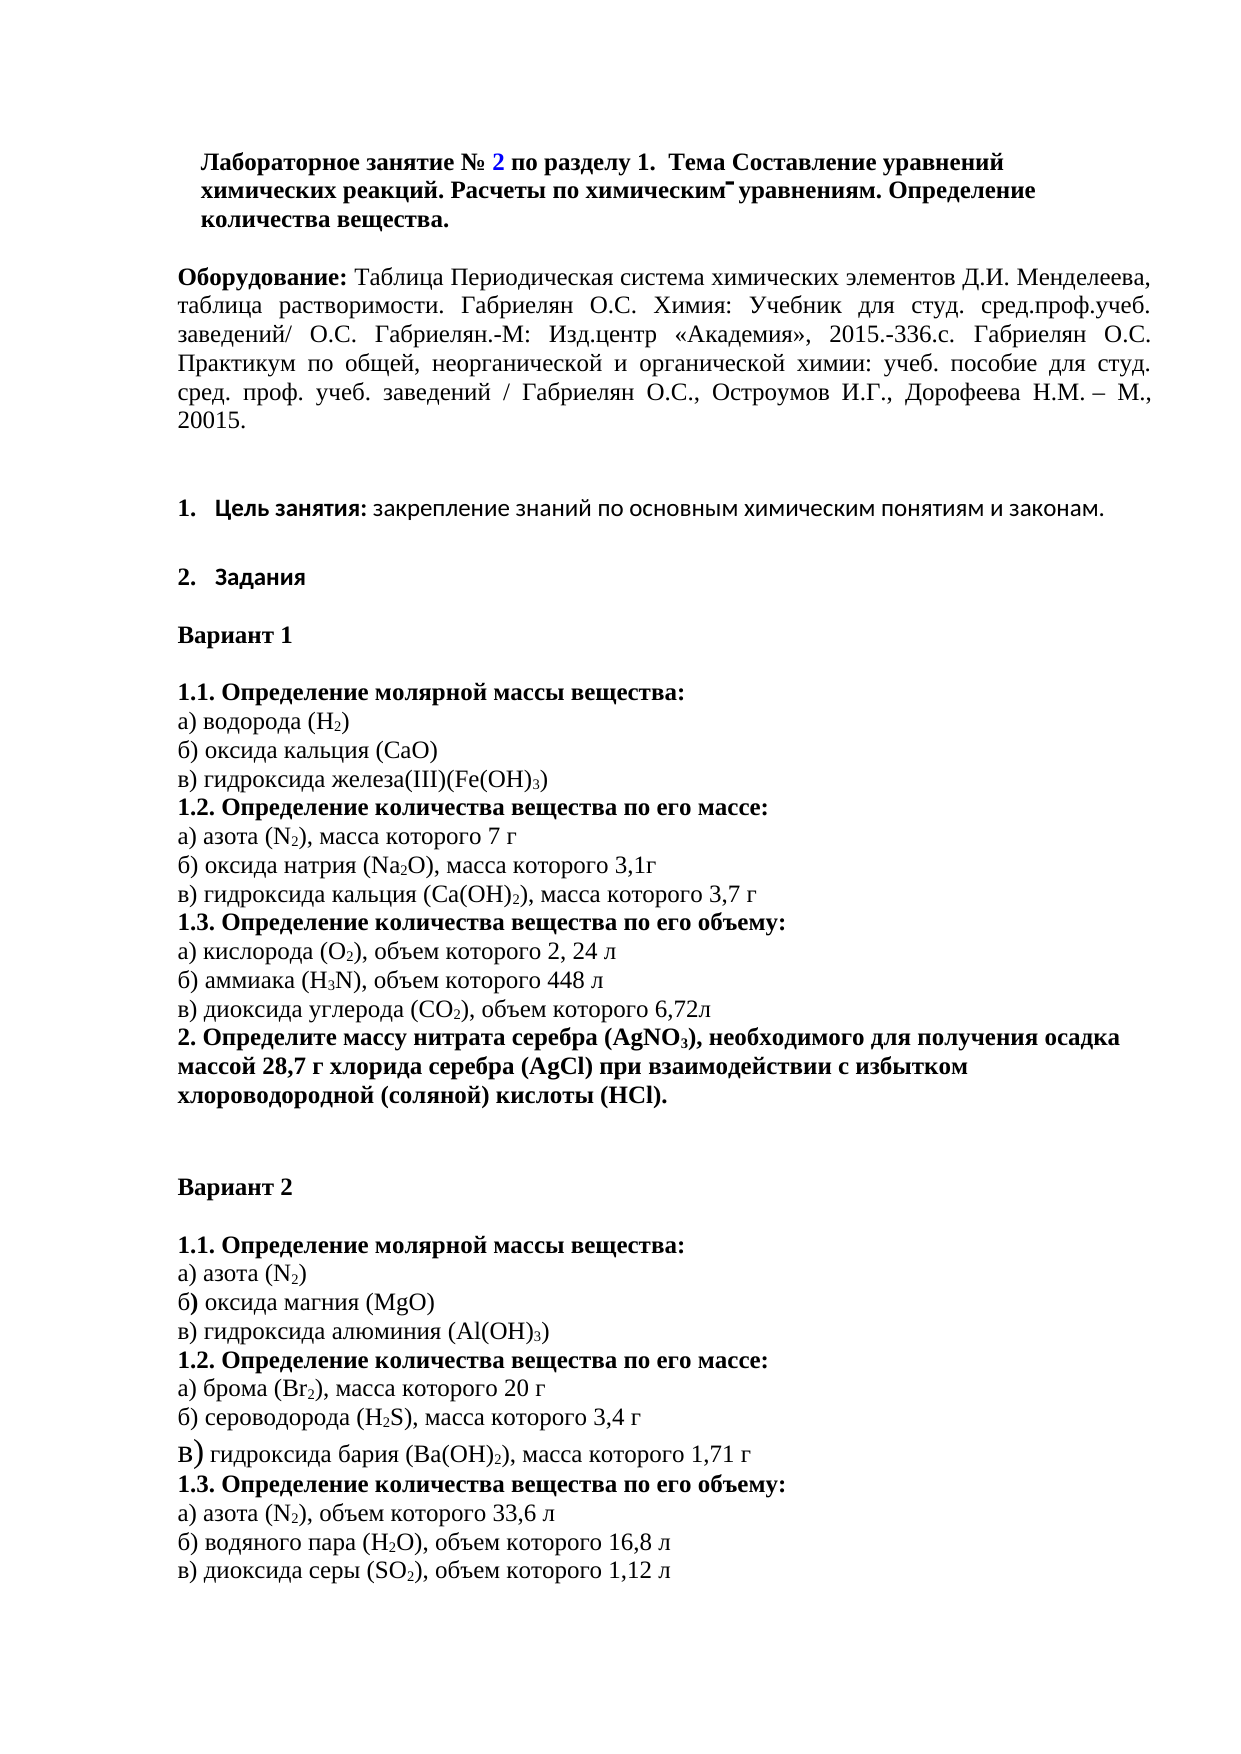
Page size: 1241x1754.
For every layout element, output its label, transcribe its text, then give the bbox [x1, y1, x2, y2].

text б) оксида натрия (Na2O), масса которого 3,1г [177, 850, 1152, 879]
text в) гидроксида кальция (Ca(OH)2), масса которого 3,7 г [177, 879, 1152, 907]
text б) водяного пара (Н2О), объем которого 16,8 л [177, 1527, 1152, 1556]
text а) кислорода (O2), объем которого 2, 24 л [177, 936, 1152, 965]
text Вариант 1 [177, 620, 1152, 649]
text а) водорода (Н2) [177, 706, 1152, 735]
list Цель занятия: закрепление знаний по основным химическим понятиям и законам. [177, 492, 1152, 522]
text 1.2. Определение количества вещества по его массе: [177, 792, 1152, 821]
text б) оксида магния (MgО) [177, 1287, 1152, 1316]
text 2. Определите массу нитрата серебра (AgNO3), необходимого для получения осадка массой 28,7 г хлорида серебра (AgCl) при взаимодействии с избытком хлороводородной (соляной) кислоты (HCl). [177, 1022, 1152, 1109]
text Вариант 2 [177, 1172, 1152, 1201]
text б) сероводорода (Н2S), масса которого 3,4 г [177, 1402, 1152, 1431]
list Задания [177, 561, 1152, 591]
text Оборудование: Таблица Периодическая система химических элементов Д.И. Менделеева, таблица растворимости. Габриелян О.С. Химия: Учебник для студ. сред.проф.учеб. заведений/ О.С. Габриелян.-М: Изд.центр «Академия», 2015.-336.с. Габриелян О.С. Практикум по общей, неорганической и органической химии: учеб. пособие для студ. сред. проф. учеб. заведений / Габриелян О.С., Остроумов И.Г., Дорофеева Н.М. – М., 20015. [177, 262, 1152, 434]
subtitle Лабораторное занятие № 2 по разделу 1. Тема Составление уравнений химических реакций. Расчеты по химическим уравнениям. Определение количества вещества. [201, 147, 1113, 233]
text а) азота (N2), масса которого 7 г [177, 821, 1152, 850]
text б) аммиака (Н3N), объем которого 448 л [177, 965, 1152, 994]
text 1.3. Определение количества вещества по его объему: [177, 907, 1152, 936]
text 1.1. Определение молярной массы вещества: [177, 1230, 1152, 1258]
text а) азота (N2), объем которого 33,6 л [177, 1498, 1152, 1527]
text б) оксида кальция (СаО) [177, 735, 1152, 764]
text 1.1. Определение молярной массы вещества: [177, 677, 1152, 706]
text в) диоксида углерода (СО2), объем которого 6,72л [177, 994, 1152, 1022]
text 1.3. Определение количества вещества по его объему: [177, 1469, 1152, 1498]
text в) гидроксида железа(III)(Fe(OH)3) [177, 764, 1152, 792]
text в) диоксида серы (SO2), объем которого 1,12 л [177, 1556, 1152, 1584]
text а) азота (N2) [177, 1258, 1152, 1287]
text в) гидроксида алюминия (Al(OH)3) [177, 1316, 1152, 1345]
text а) брома (Br2), масса которого 20 г [177, 1373, 1152, 1402]
text 1.2. Определение количества вещества по его массе: [177, 1345, 1152, 1373]
text в) гидроксида бария (Ba(OH)2), масса которого 1,71 г [177, 1431, 1152, 1469]
